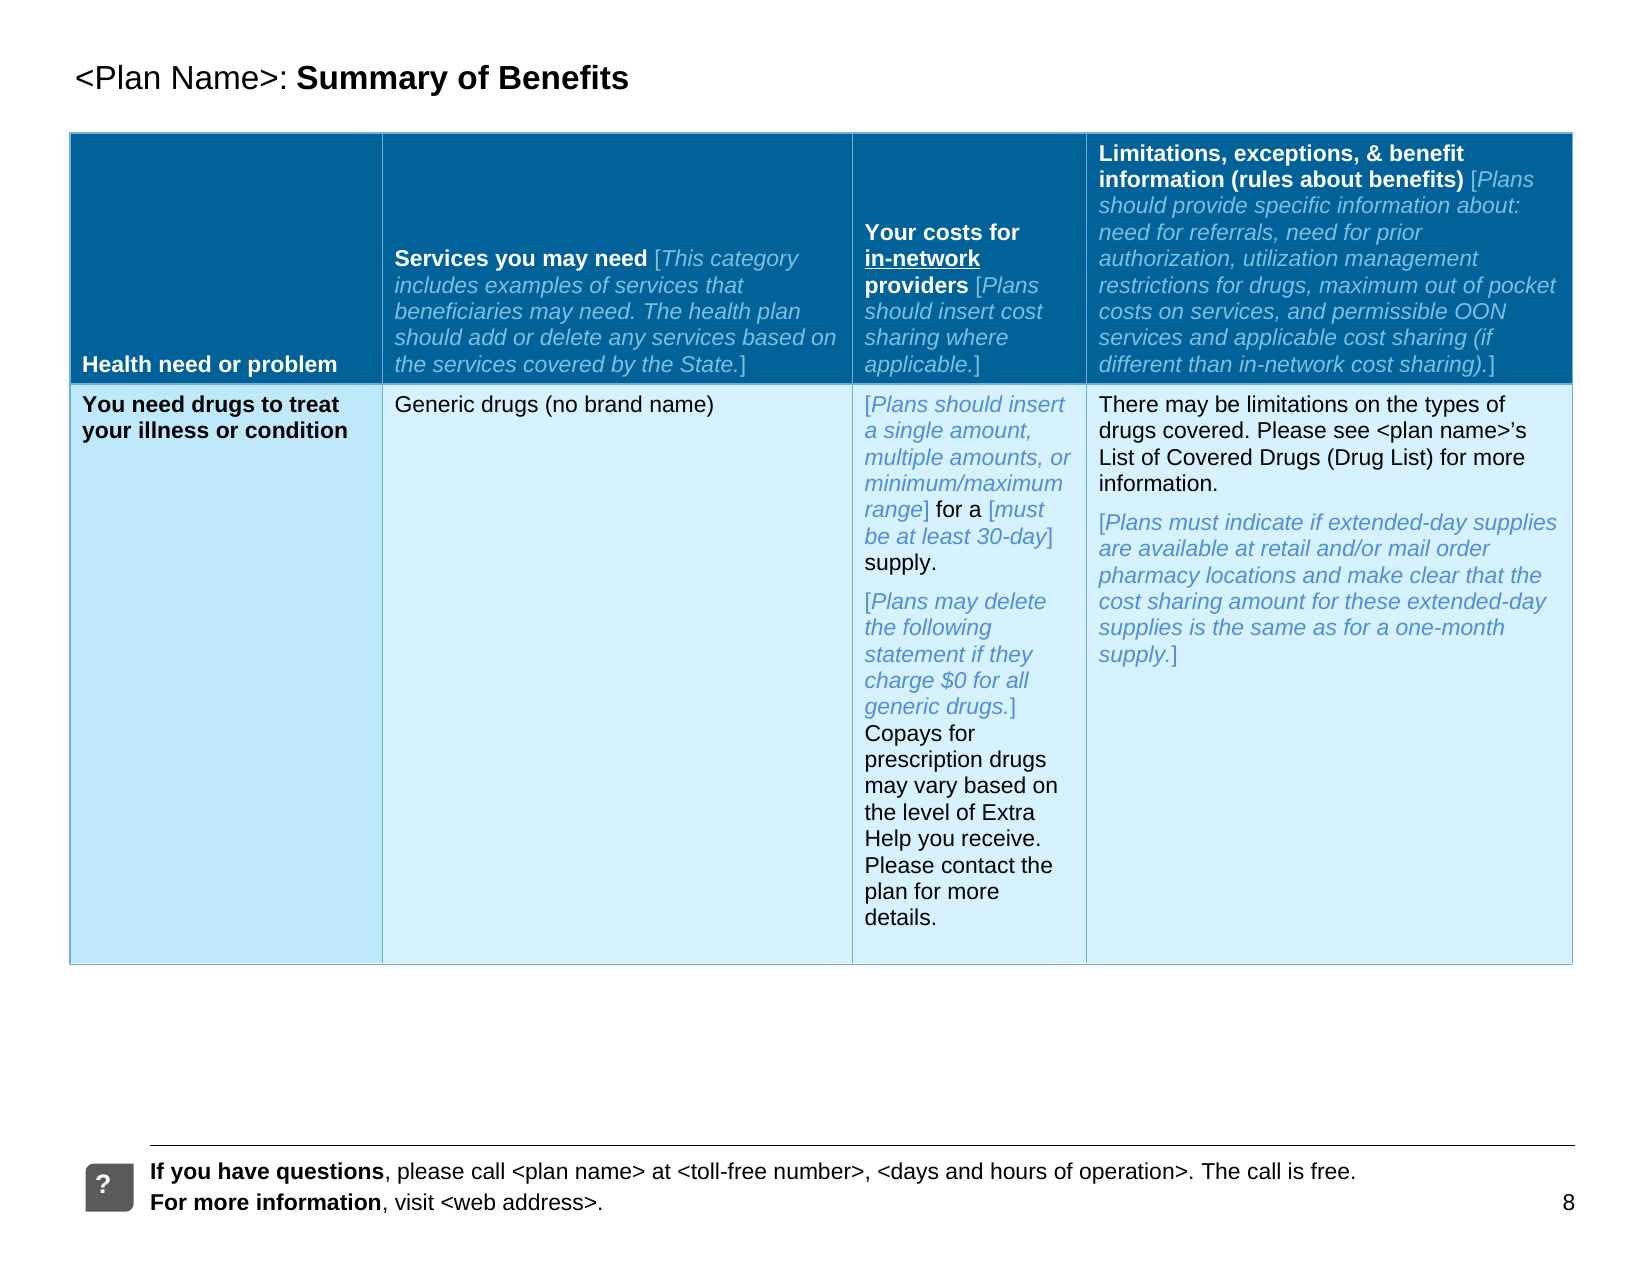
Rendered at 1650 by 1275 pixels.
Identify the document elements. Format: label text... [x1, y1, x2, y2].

table_header Health need or problem [71, 134, 382, 383]
table_cell [Plans should insert a single amount, multiple amounts, or minimum/maximum range] for a [must be at least 30-day] supply. [Plans may delete the following statement if they charge $0 for all generic drugs.] Copays for prescription drugs may vary based on the level of Extra Help you receive. Please contact the plan for more details. [853, 385, 1086, 963]
table_cell Generic drugs (no brand name) [383, 385, 852, 963]
table_cell You need drugs to treat your illness or condition [71, 385, 382, 963]
table_header Your costs for in-network providers [Plans should insert cost sharing where applicable.] [853, 134, 1086, 383]
table_header Services you may need [This category includes examples of services that beneficiaries may need. The health plan should add or delete any services based on the services covered by the State.] [383, 134, 852, 383]
table_header Limitations, exceptions, & benefit information (rules about benefits) [Plans should provide specific information about: need for referrals, need for prior authorization, utilization management restrictions for drugs, maximum out of pocket costs on services, and permissible OON services and applicable cost sharing (if different than in-network cost sharing).] [1087, 134, 1572, 383]
table_cell There may be limitations on the types of drugs covered. Please see <plan name>’s List of Covered Drugs (Drug List) for more information. [Plans must indicate if extended-day supplies are available at retail and/or mail order pharmacy locations and make clear that the cost sharing amount for these extended-day supplies is the same as for a one-month supply.] [1087, 385, 1572, 963]
